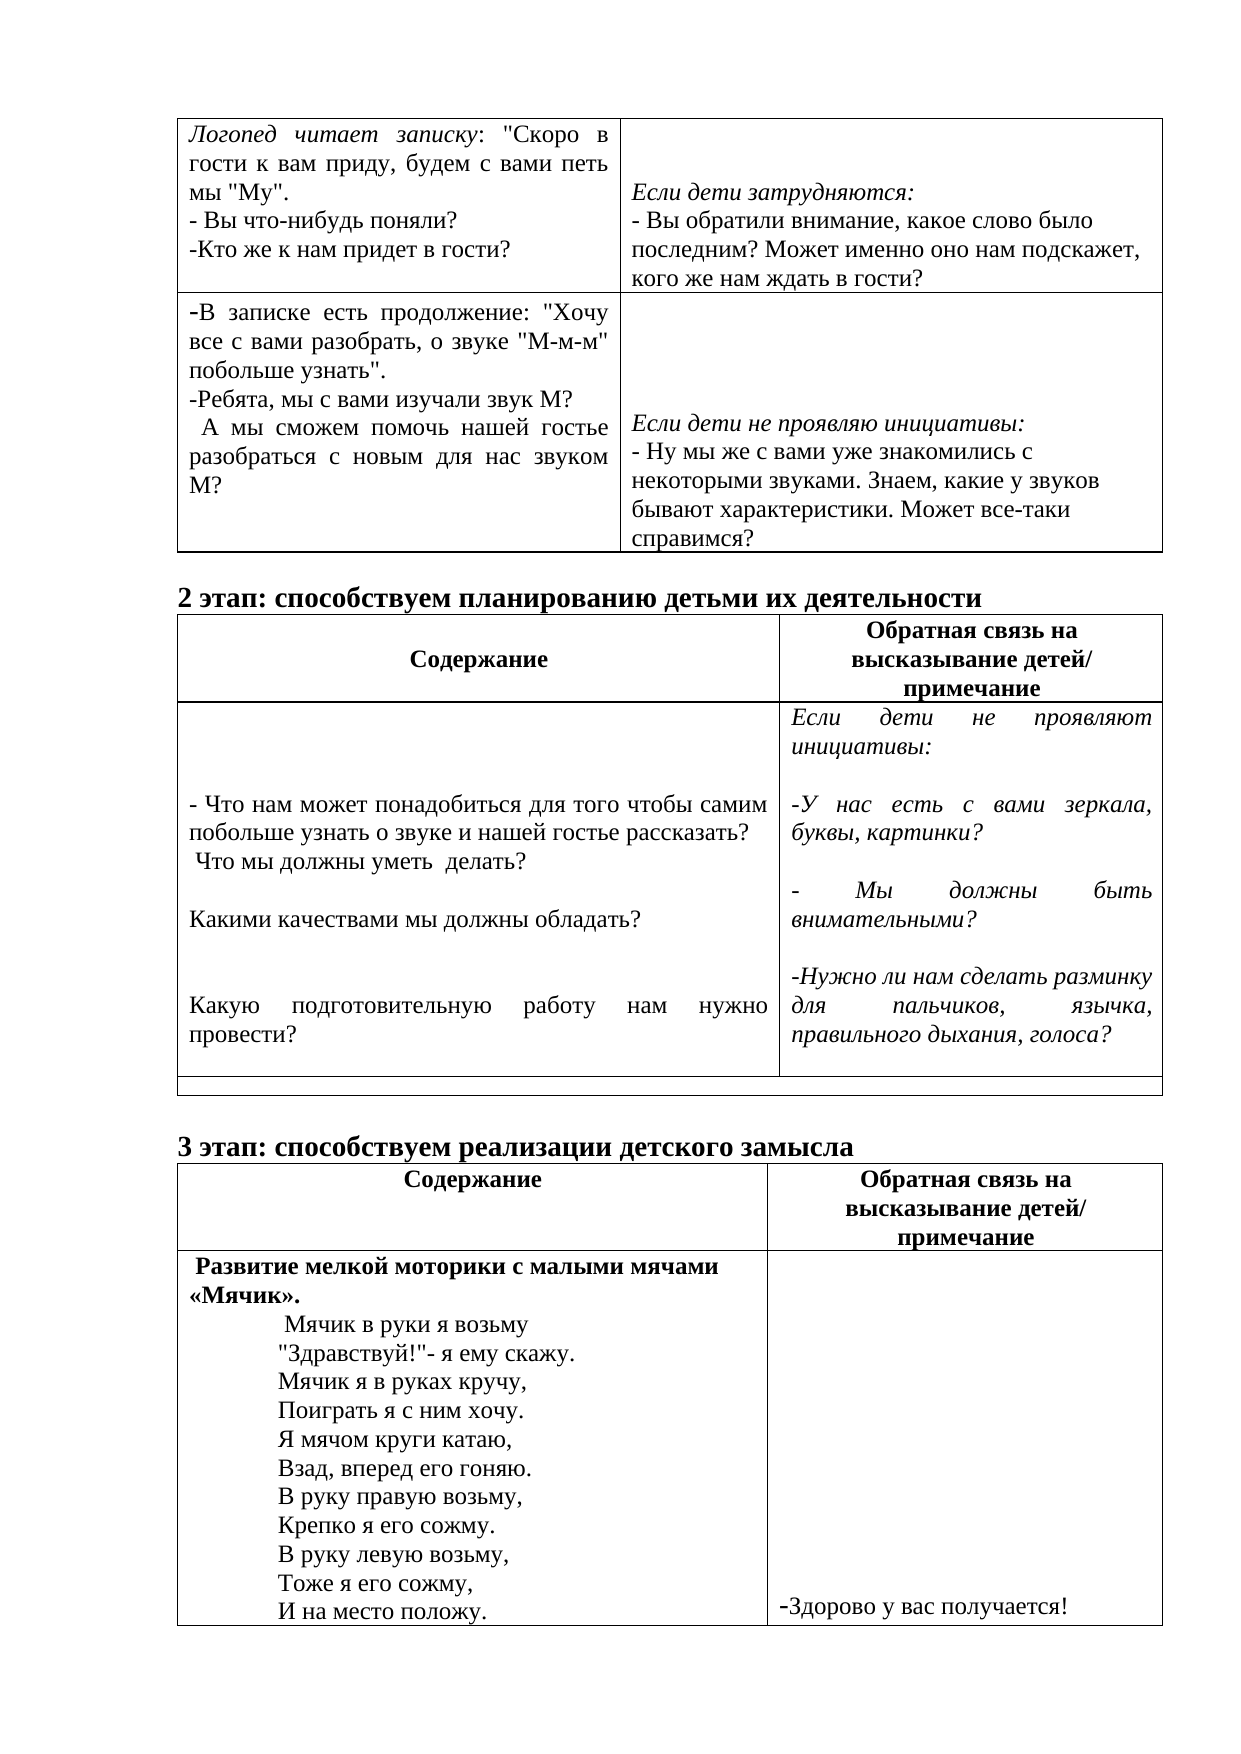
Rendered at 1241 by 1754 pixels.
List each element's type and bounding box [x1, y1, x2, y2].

table_cell [166, 118, 1163, 1626]
